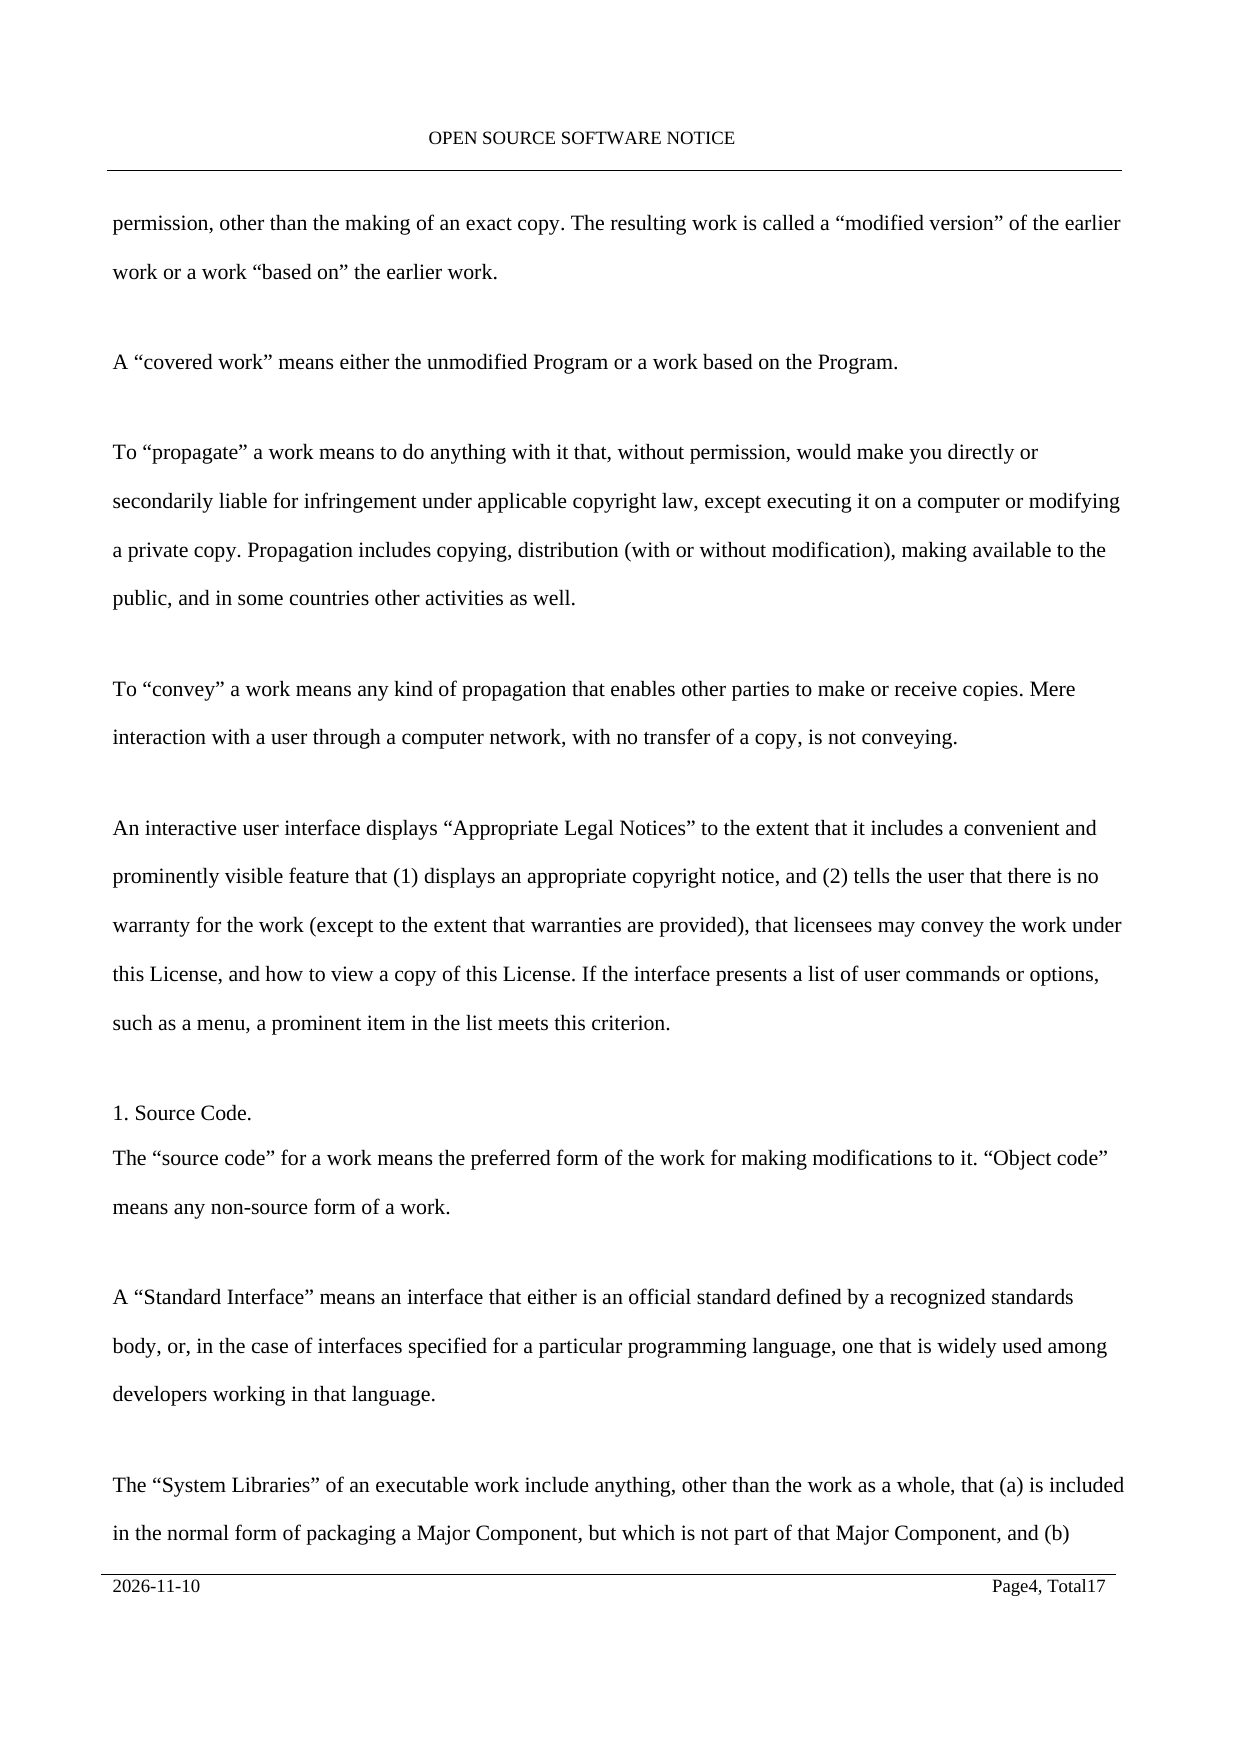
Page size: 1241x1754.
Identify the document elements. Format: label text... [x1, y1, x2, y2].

text 1. Source Code. [112, 1096, 1128, 1129]
text The “source code” for a work means the preferred form of the work for making modifications to it. “Object code” means any non-source form of a work. [112, 1141, 1128, 1222]
text An interactive user interface displays “Appropriate Legal Notices” to the extent that it includes a convenient and prominently visible feature that (1) displays an appropriate copyright notice, and (2) tells the user that there is no warranty for the work (except to the extent that warranties are provided), that licensees may convey the work under this License, and how to view a copy of this License. If the interface presents a list of user commands or options, such as a menu, a prominent item in the list meets this criterion. [112, 811, 1128, 1038]
text To “convey” a work means any kind of propagation that enables other parties to make or receive copies. Mere interaction with a user through a computer network, with no transfer of a copy, is not conveying. [112, 672, 1128, 753]
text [112, 1468, 1128, 1549]
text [112, 206, 1128, 288]
text A “Standard Interface” means an interface that either is an official standard defined by a recognized standards body, or, in the case of interfaces specified for a particular programming language, one that is widely used among developers working in that language. [112, 1280, 1128, 1410]
text To “propagate” a work means to do anything with it that, without permission, would make you directly or secondarily liable for infringement under applicable copyright law, except executing it on a computer or modifying a private copy. Propagation includes copying, distribution (with or without modification), making available to the public, and in some countries other activities as well. [112, 436, 1128, 614]
text A “covered work” means either the unmodified Program or a work based on the Program. [112, 345, 1128, 378]
